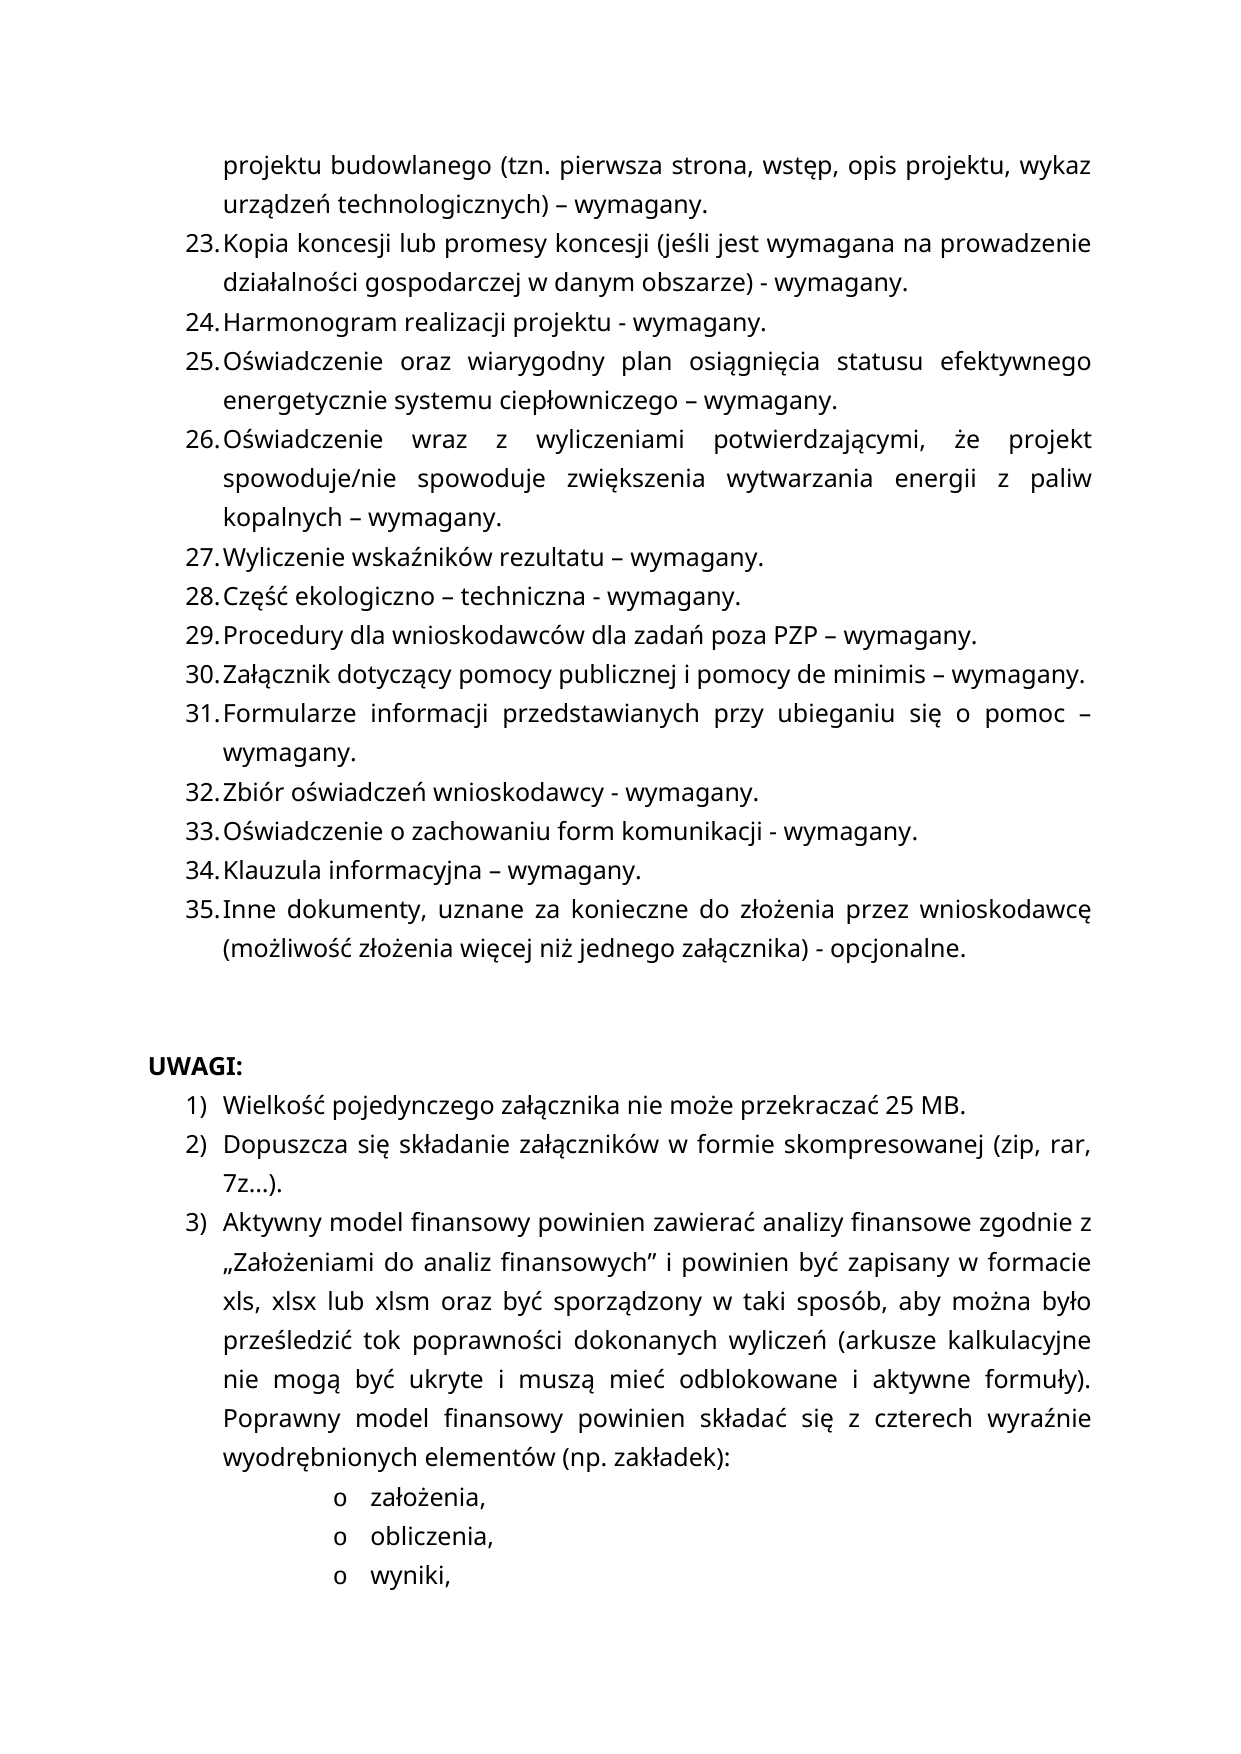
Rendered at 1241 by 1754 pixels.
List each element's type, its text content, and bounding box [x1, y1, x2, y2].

list wyniki, [333, 1558, 1093, 1592]
list Inne dokumenty, uznane za konieczne do złożenia przez wnioskodawcę (możliwość złożenia więcej niż jednego załącznika) - opcjonalne. [185, 892, 1093, 965]
list Wielkość pojedynczego załącznika nie może przekraczać 25 MB. [185, 1088, 1093, 1122]
list Procedury dla wnioskodawców dla zadań poza PZP – wymagany. [185, 618, 1093, 652]
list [185, 148, 1093, 221]
list Załącznik dotyczący pomocy publicznej i pomocy de minimis – wymagany. [185, 657, 1093, 691]
list Aktywny model finansowy powinien zawierać analizy finansowe zgodnie z „Założeniami do analiz finansowych” i powinien być zapisany w formacie xls, xlsx lub xlsm oraz być sporządzony w taki sposób, aby można było prześledzić tok poprawności dokonanych wyliczeń (arkusze kalkulacyjne nie mogą być ukryte i muszą mieć odblokowane i aktywne formuły). Poprawny model finansowy powinien składać się z czterech wyraźnie wyodrębnionych elementów (np. zakładek): [185, 1205, 1093, 1474]
list Harmonogram realizacji projektu - wymagany. [185, 304, 1093, 338]
list Część ekologiczno – techniczna - wymagany. [185, 578, 1093, 612]
list Wyliczenie wskaźników rezultatu – wymagany. [185, 539, 1093, 573]
list Zbiór oświadczeń wnioskodawcy - wymagany. [185, 774, 1093, 808]
text UWAGI: [148, 1048, 1093, 1082]
list Formularze informacji przedstawianych przy ubieganiu się o pomoc – wymagany. [185, 696, 1093, 769]
list Oświadczenie oraz wiarygodny plan osiągnięcia statusu efektywnego energetycznie systemu ciepłowniczego – wymagany. [185, 343, 1093, 417]
list Kopia koncesji lub promesy koncesji (jeśli jest wymagana na prowadzenie działalności gospodarczej w danym obszarze) - wymagany. [185, 226, 1093, 299]
list Oświadczenie wraz z wyliczeniami potwierdzającymi, że projekt spowoduje/nie spowoduje zwiększenia wytwarzania energii z paliw kopalnych – wymagany. [185, 422, 1093, 534]
list założenia, [333, 1479, 1093, 1513]
list Dopuszcza się składanie załączników w formie skompresowanej (zip, rar, 7z…). [185, 1127, 1093, 1200]
list Oświadczenie o zachowaniu form komunikacji - wymagany. [185, 813, 1093, 847]
list Klauzula informacyjna – wymagany. [185, 853, 1093, 887]
list obliczenia, [333, 1519, 1093, 1553]
